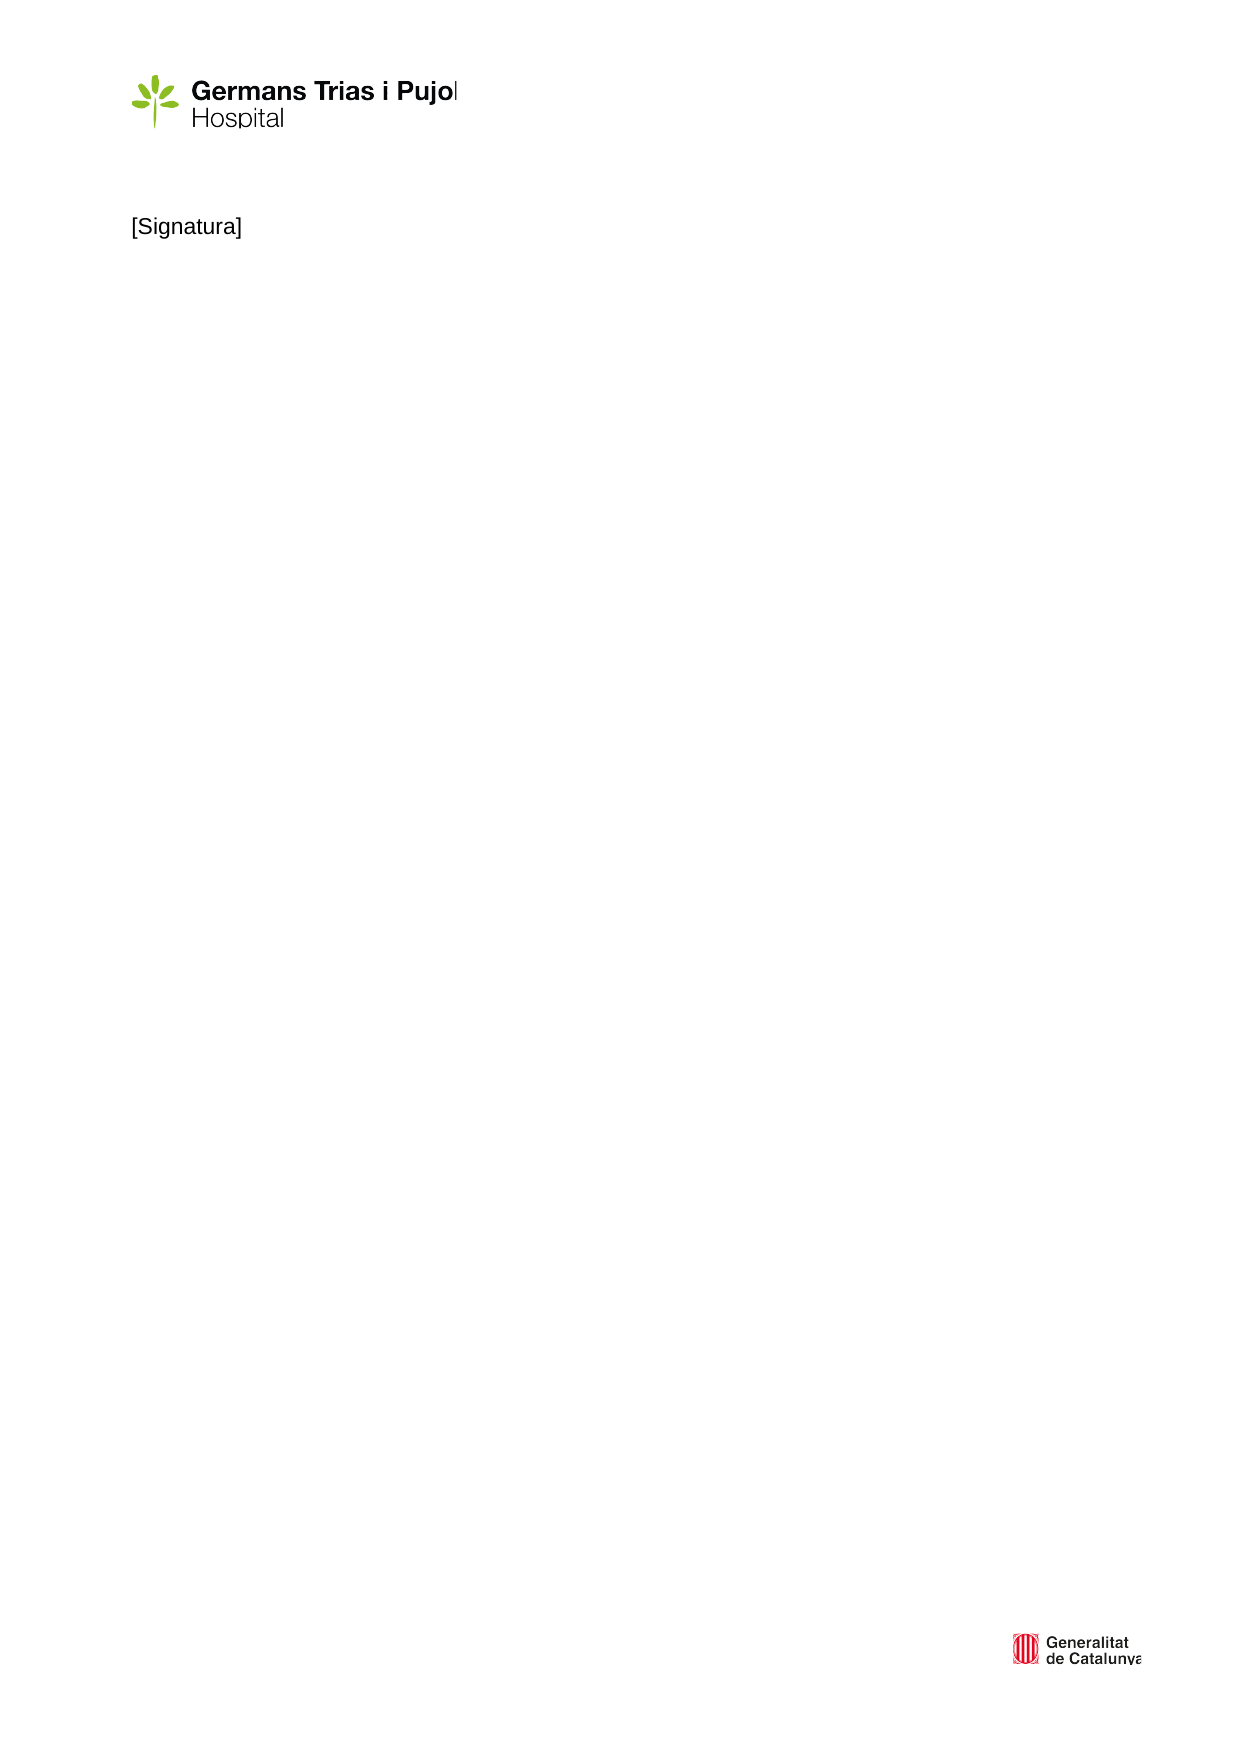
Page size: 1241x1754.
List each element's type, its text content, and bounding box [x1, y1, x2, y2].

picture [131, 75, 456, 129]
text [Signatura] [131, 213, 1144, 239]
picture [1012, 1633, 1141, 1665]
